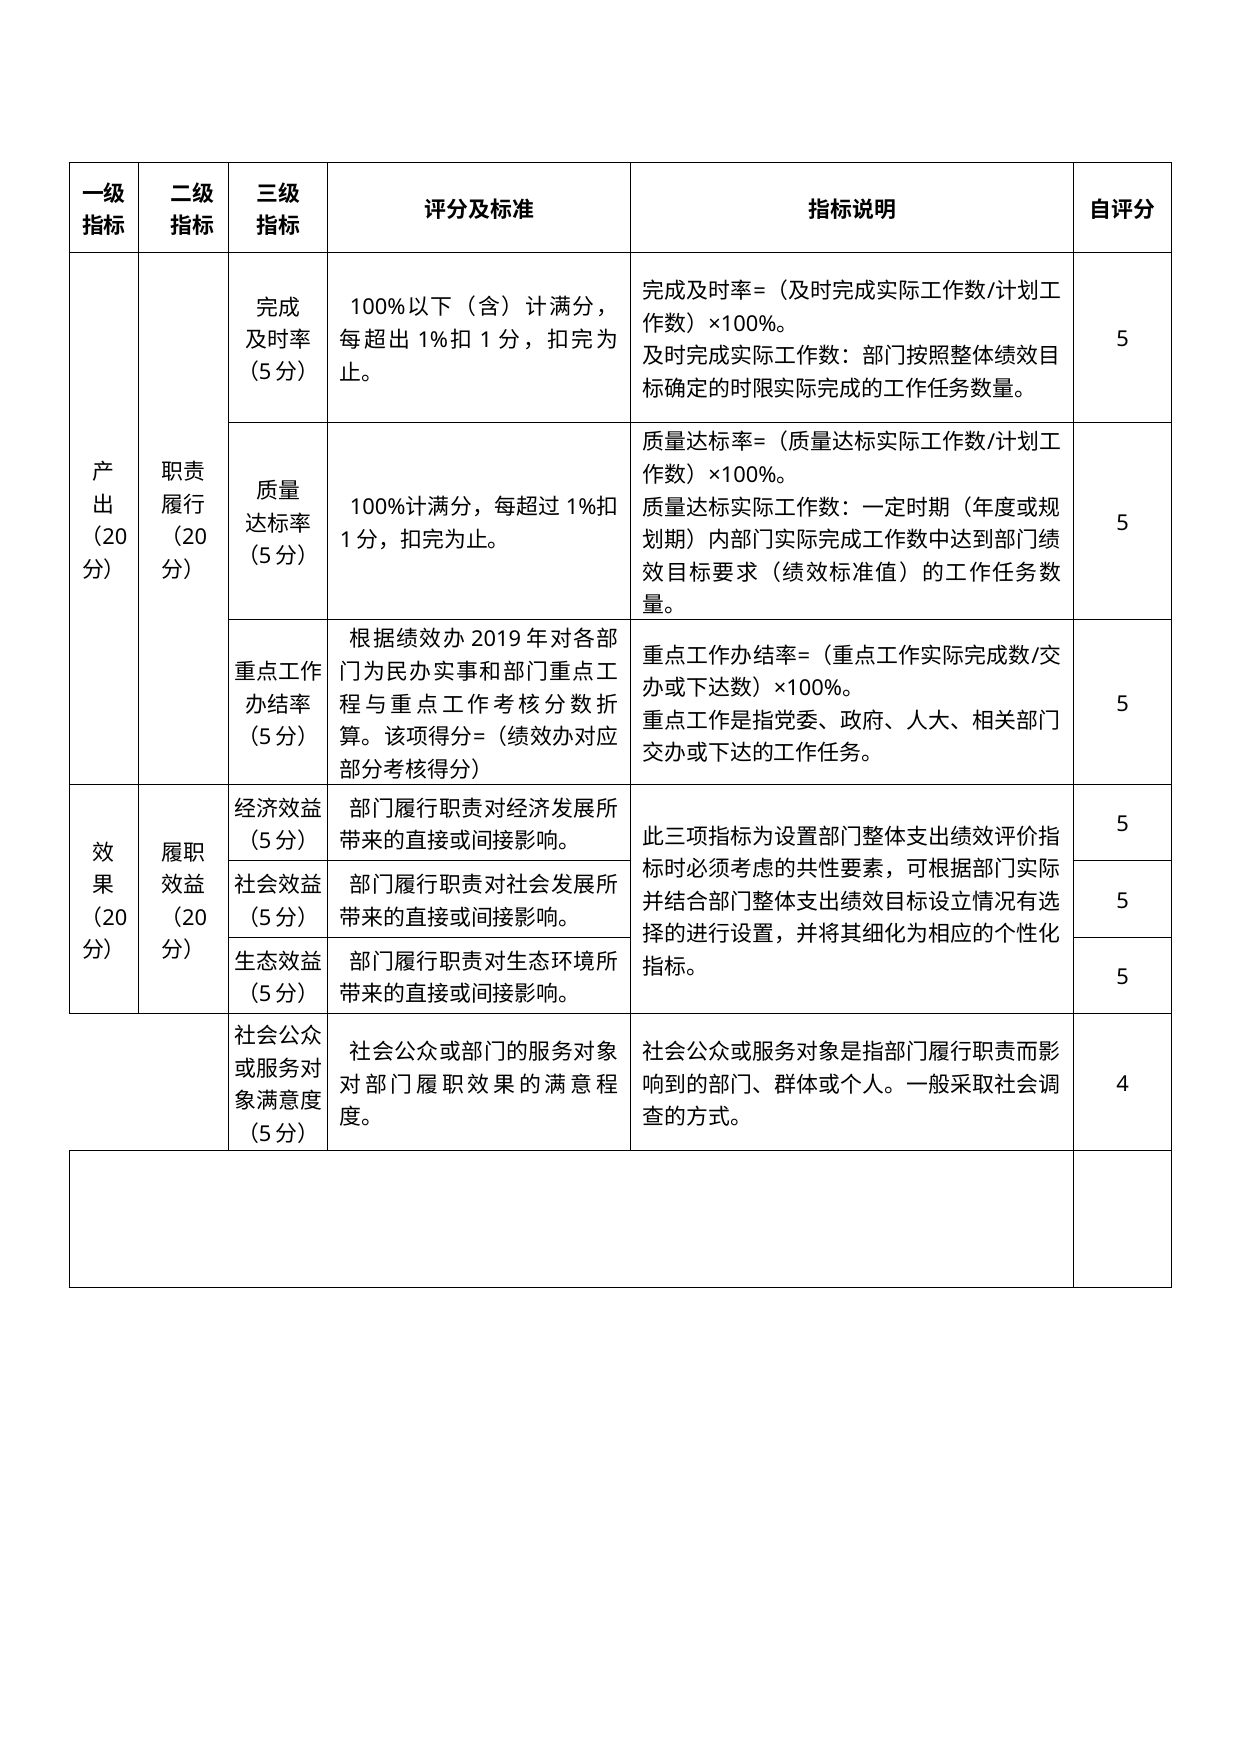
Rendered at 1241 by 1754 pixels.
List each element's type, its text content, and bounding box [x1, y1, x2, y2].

table_header 二级 指标 [139, 163, 228, 252]
table_cell 100%计满分，每超过1%扣1分，扣完为止。 [328, 423, 630, 619]
table_cell 完成 及时率 （5分） [229, 253, 327, 422]
table_cell 生态效益（5分） [229, 938, 327, 1013]
table_cell 5 [1074, 785, 1171, 860]
table_cell 履职 效益 （20分） [139, 785, 228, 1013]
table_cell 5 [1074, 253, 1171, 422]
table_header 评分及标准 [328, 163, 630, 252]
table_cell 部门履行职责对经济发展所带来的直接或间接影响。 [328, 785, 630, 860]
table_cell 5 [1074, 861, 1171, 937]
table_cell 5 [1074, 423, 1171, 619]
table_cell 产 出 （20分） [70, 253, 138, 784]
table_cell 完成及时率=（及时完成实际工作数/计划工作数）×100%。 及时完成实际工作数：部门按照整体绩效目标确定的时限实际完成的工作任务数量。 [631, 253, 1073, 422]
table_cell 重点工作办结率=（重点工作实际完成数/交办或下达数）×100%。 重点工作是指党委、政府、人大、相关部门交办或下达的工作任务。 [631, 620, 1073, 784]
table_header 一级 指标 [70, 163, 138, 252]
table_cell 社会公众或部门的服务对象对部门履职效果的满意程度。 [328, 1014, 630, 1150]
table_cell 部门履行职责对社会发展所带来的直接或间接影响。 [328, 861, 630, 937]
table_cell 100%以下（含）计满分，每超出1%扣1分，扣完为止。 [328, 253, 630, 422]
table_cell 重点工作 办结率 （5分） [229, 620, 327, 784]
table_cell 效 果 （20分） [70, 785, 138, 1013]
table_cell 4 [1074, 1014, 1171, 1150]
table_cell 社会效益（5分） [229, 861, 327, 937]
table_header 指标说明 [631, 163, 1073, 252]
table_cell 经济效益（5分） [229, 785, 327, 860]
table_cell 根据绩效办2019年对各部门为民办实事和部门重点工程与重点工作考核分数折算。该项得分=（绩效办对应部分考核得分） [328, 620, 630, 784]
table_cell 部门履行职责对生态环境所带来的直接或间接影响。 [328, 938, 630, 1013]
table_header 三级 指标 [229, 163, 327, 252]
table_cell 职责 履行 （20分） [139, 253, 228, 784]
table_cell 质量达标率=（质量达标实际工作数/计划工作数）×100%。 质量达标实际工作数：一定时期（年度或规划期）内部门实际完成工作数中达到部门绩效目标要求（绩效标准值）的工作任务数量。 [631, 423, 1073, 619]
table_cell 此三项指标为设置部门整体支出绩效评价指标时必须考虑的共性要素，可根据部门实际并结合部门整体支出绩效目标设立情况有选择的进行设置，并将其细化为相应的个性化指标。 [631, 785, 1073, 1013]
table_cell 5 [1074, 620, 1171, 784]
table_cell [70, 1151, 1073, 1287]
table_header 自评分 [1074, 163, 1171, 252]
table_cell 社会公众或服务对象是指部门履行职责而影响到的部门、群体或个人。一般采取社会调查的方式。 [631, 1014, 1073, 1150]
table_cell 社会公众 或服务对 象满意度（5分） [229, 1014, 327, 1150]
table_cell 5 [1074, 938, 1171, 1013]
table_cell 质量 达标率 （5分） [229, 423, 327, 619]
table_cell [1074, 1151, 1171, 1287]
